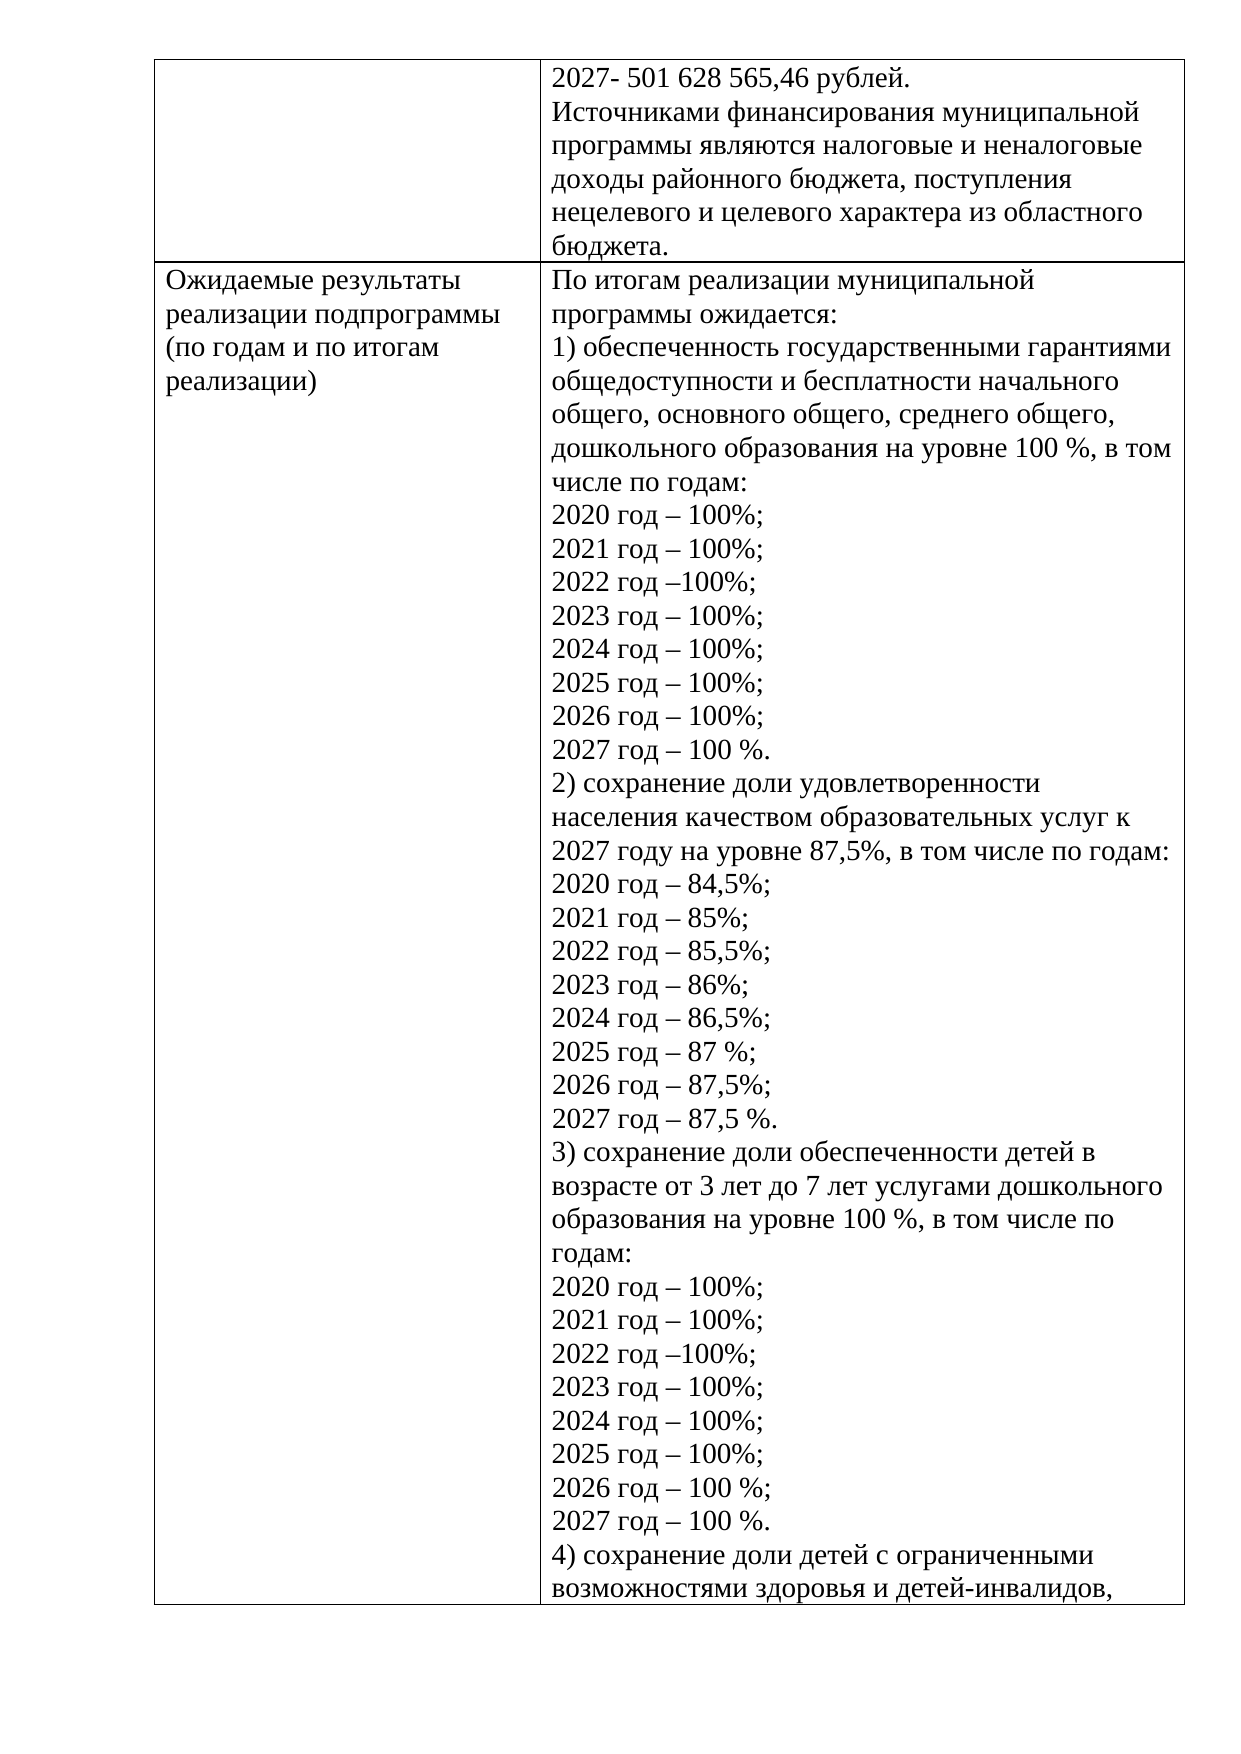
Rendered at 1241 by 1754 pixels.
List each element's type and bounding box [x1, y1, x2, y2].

table_cell [155, 263, 540, 1604]
table_cell [541, 263, 1184, 1604]
table_cell [155, 60, 540, 261]
table_cell [541, 60, 1184, 261]
